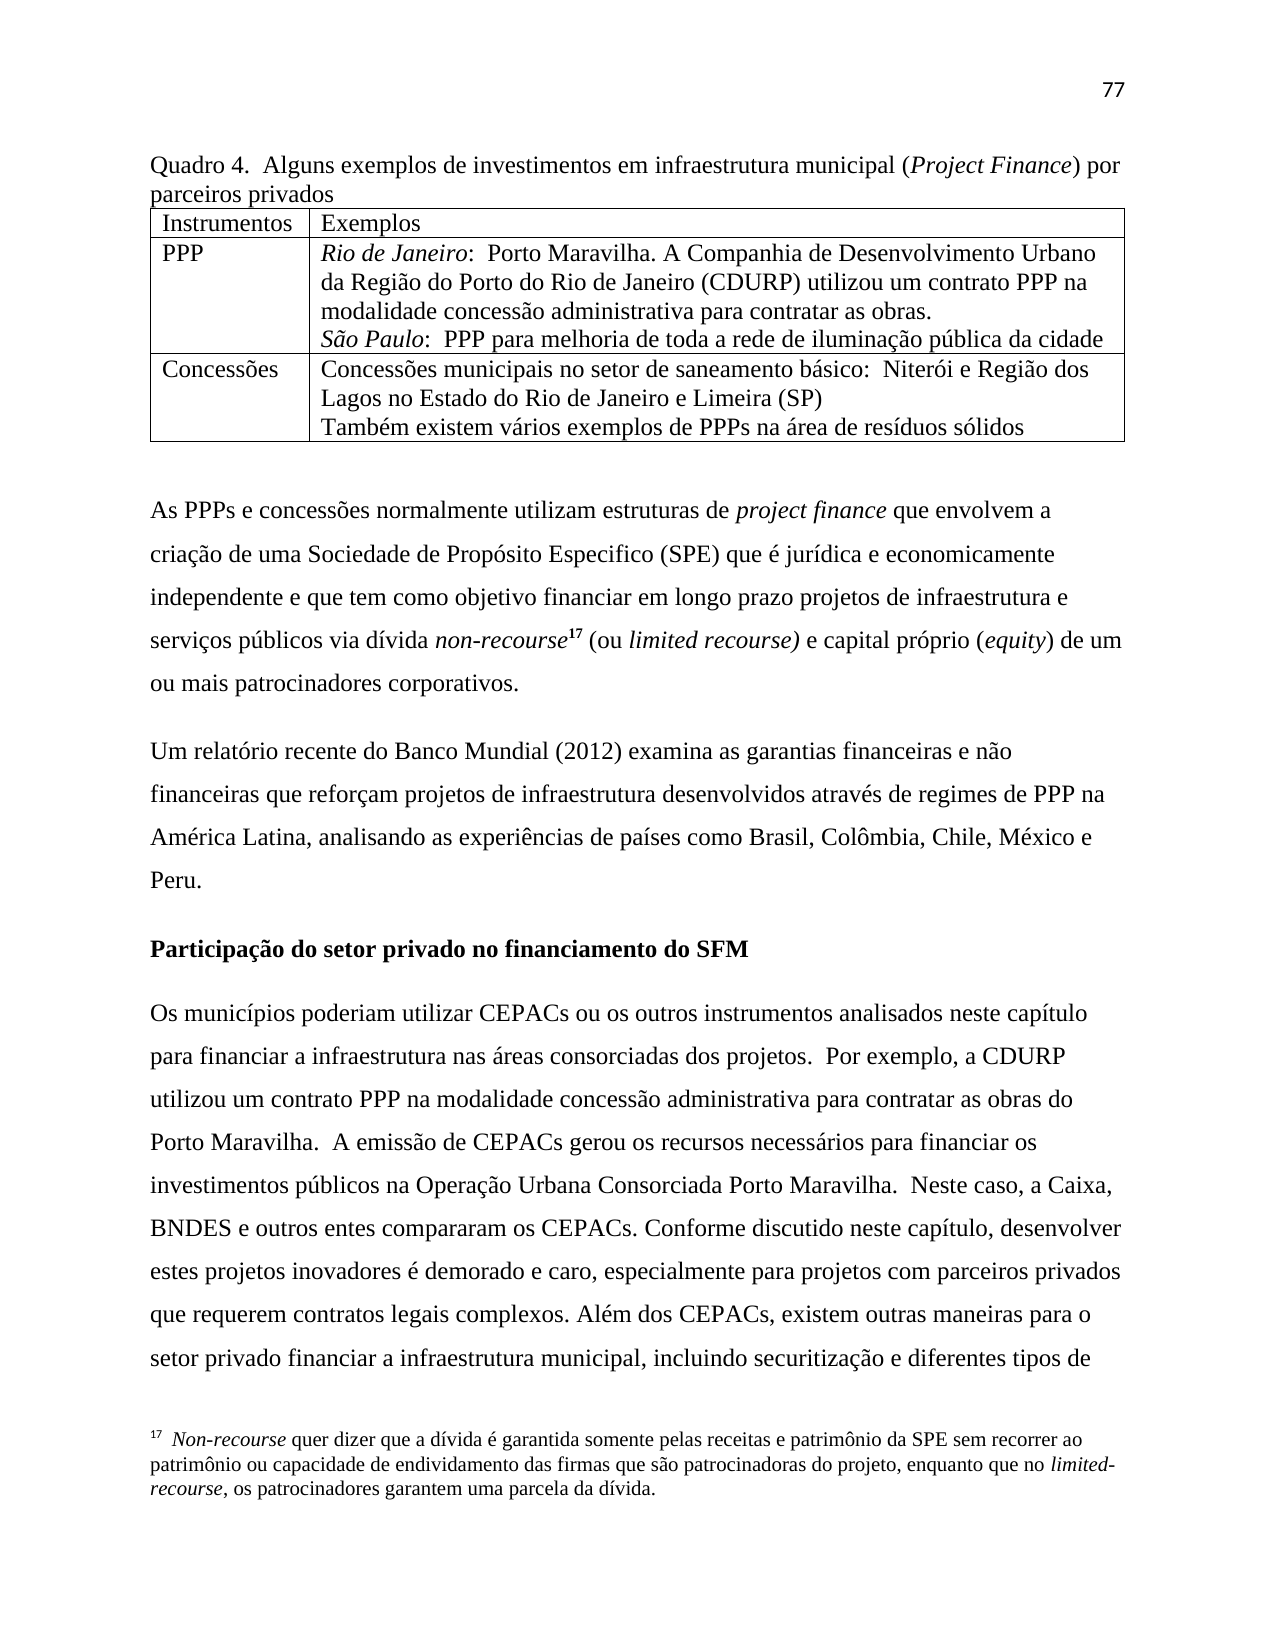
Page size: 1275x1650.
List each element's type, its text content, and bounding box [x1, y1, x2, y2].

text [150, 998, 1125, 1371]
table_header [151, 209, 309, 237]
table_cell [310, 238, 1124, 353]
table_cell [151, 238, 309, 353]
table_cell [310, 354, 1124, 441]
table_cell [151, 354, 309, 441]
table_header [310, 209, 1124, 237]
text Participação do setor privado no financiamento do SFM [150, 934, 1125, 962]
text Um relatório recente do Banco Mundial (2012) examina as garantias financeiras e não financeiras que reforçam projetos de infraestrutura desenvolvidos através de regimes de PPP na América Latina, analisando as experiências de países como Brasil, Colômbia, Chile, México e Peru. [150, 736, 1125, 894]
text Quadro 4. Alguns exemplos de investimentos em infraestrutura municipal (Project Finance) por parceiros privados [150, 150, 1125, 207]
text As PPPs e concessões normalmente utilizam estruturas de project finance que envolvem a criação de uma Sociedade de Propósito Especifico (SPE) que é jurídica e economicamente independente e que tem como objetivo financiar em longo prazo projetos de infraestrutura e serviços públicos via dívida non-recourse (ou limited recourse) e capital próprio (equity) de um ou mais patrocinadores corporativos. [150, 496, 1125, 697]
